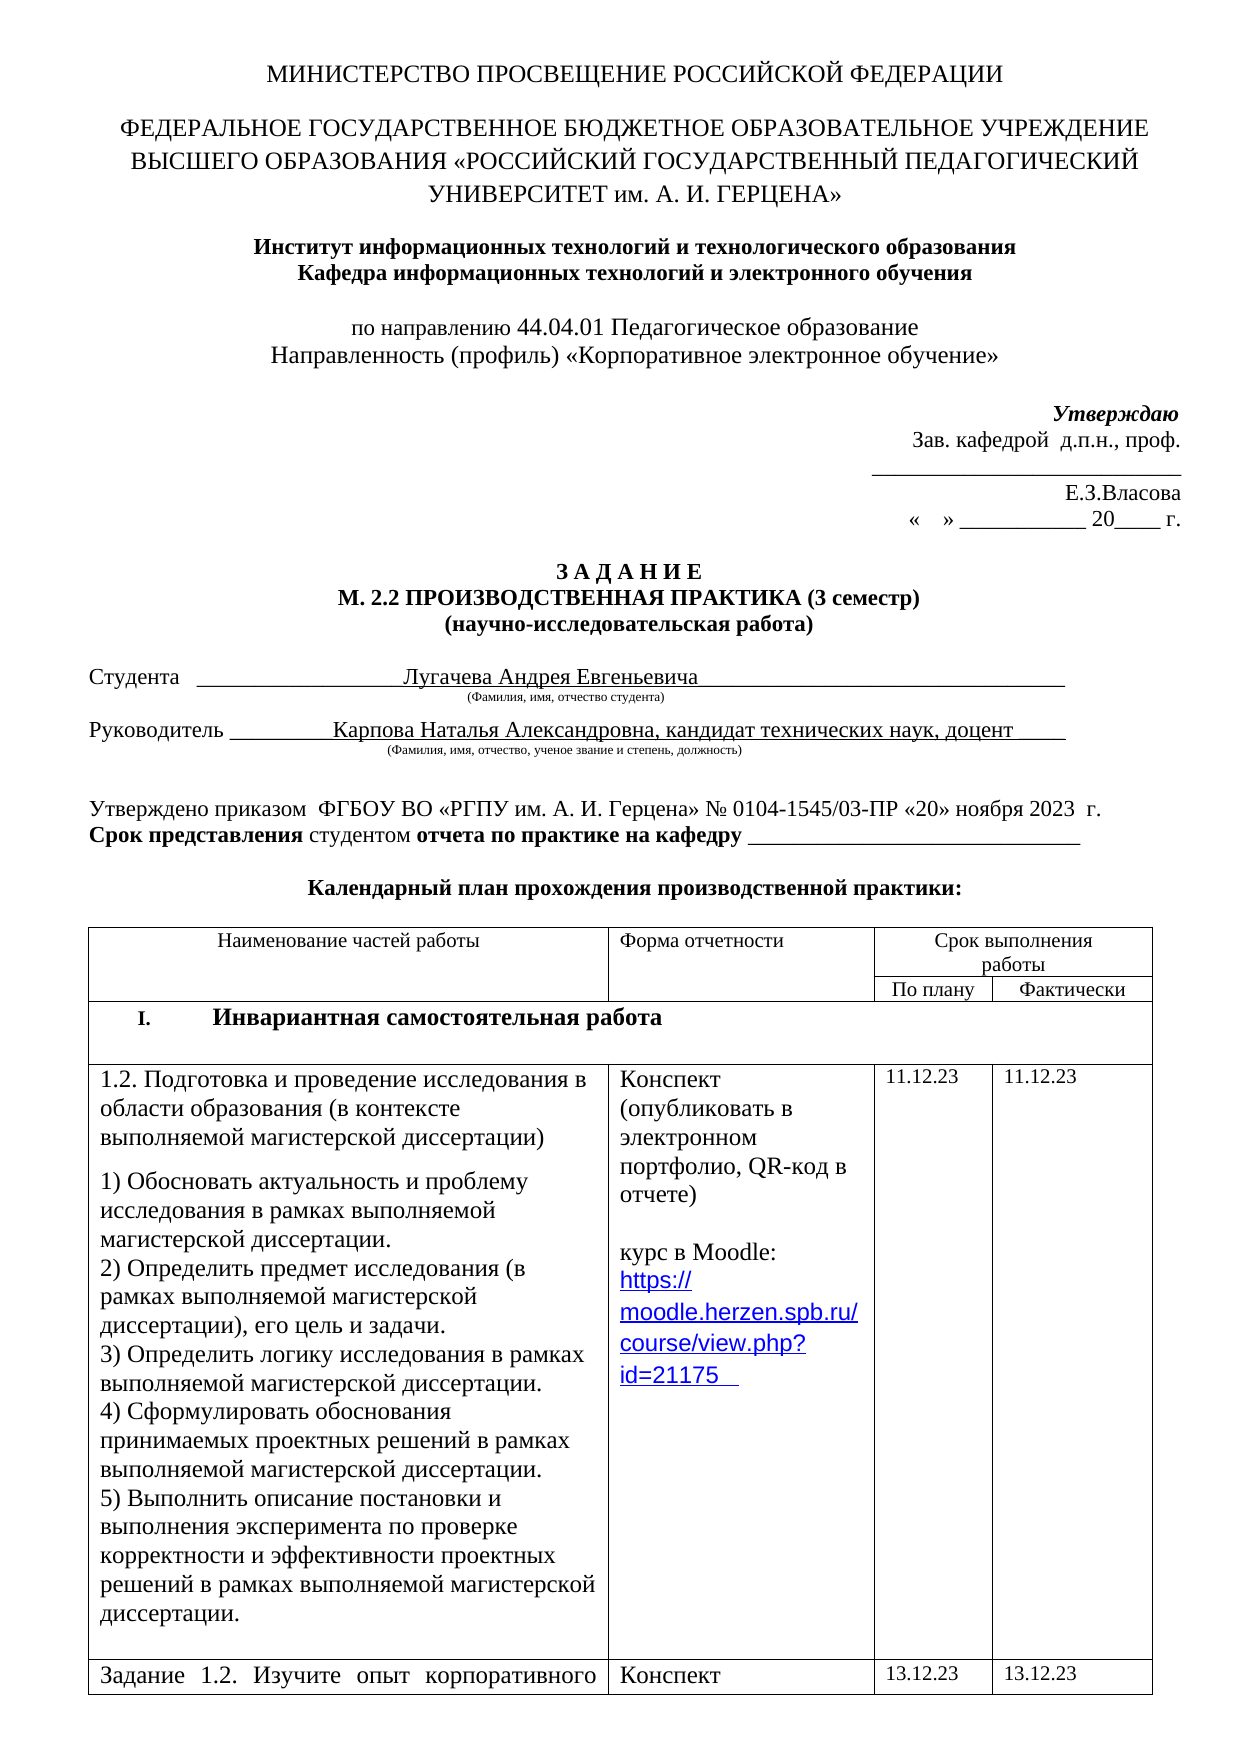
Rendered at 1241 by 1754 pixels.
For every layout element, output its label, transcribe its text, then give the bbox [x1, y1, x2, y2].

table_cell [609, 1660, 874, 1694]
text З А Д А Н И Е [32, 558, 1181, 584]
text ___________________________ [32, 452, 1181, 479]
table_cell 1.2. Подготовка и проведение исследования в области образования (в контексте выполняемой магистерской диссертации) 1) Обосновать актуальность и проблему исследования в рамках выполняемой магистерской диссертации. 2) Определить предмет исследования (в рамках выполняемой магистерской диссертации), его цель и задачи. 3) Определить логику исследования в рамках выполняемой магистерской диссертации. 4) Сформулировать обоснования принимаемых проектных решений в рамках выполняемой магистерской диссертации. 5) Выполнить описание постановки и выполнения эксперимента по проверке корректности и эффективности проектных решений в рамках выполняемой магистерской диссертации. [89, 1065, 608, 1659]
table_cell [89, 1660, 608, 1694]
text Студента __________________Лугачева Андрея Евгеньевича________________________________ [89, 663, 1181, 689]
text Направленность (профиль) «Корпоративное электронное обучение» [89, 341, 1181, 369]
table_cell 11.12.23 [875, 1065, 992, 1659]
text Срок представления студентом отчета по практике на кафедру _____________________________ [89, 821, 1181, 848]
text Е.З.Власова [32, 479, 1181, 505]
text Календарный план прохождения производственной практики: [89, 874, 1181, 900]
text Утверждено приказом ФГБОУ ВО «РГПУ им. А. И. Герцена» № 0104-1545/03-ПР «20» ноября 2023 г. [89, 795, 1181, 821]
text МИНИСТЕРСТВО ПРОСВЕЩЕНИЕ РОССИЙСКОЙ ФЕДЕРАЦИИ [89, 59, 1181, 88]
table_header Форма отчетности [609, 928, 874, 1001]
table_header Срок выполнения работы [875, 928, 1152, 976]
text Утверждаю [32, 399, 1181, 426]
table_cell 13.12.23 [875, 1660, 992, 1694]
table_cell По плану [875, 977, 992, 1001]
text Зав. кафедрой д.п.н., проф. [32, 426, 1181, 452]
text по направлению 44.04.01 Педагогическое образование [89, 312, 1181, 341]
text (научно-исследовательская работа) [32, 610, 1181, 637]
text М. 2.2 ПРОИЗВОДСТВЕННАЯ ПРАКТИКА (3 семестр) [32, 584, 1181, 610]
text « » ___________ 20____ г. [32, 505, 1181, 531]
table_cell Фактически [993, 977, 1152, 1001]
table_cell Инвариантная самостоятельная работа [89, 1002, 1152, 1063]
table_cell 11.12.23 [993, 1065, 1152, 1659]
text Институт информационных технологий и технологического образования [89, 233, 1181, 259]
text Руководитель _________Карпова Наталья Александровна, кандидат технических наук, доцент ____ [89, 716, 1181, 742]
table_cell 13.12.23 [993, 1660, 1152, 1694]
text Кафедра информационных технологий и электронного обучения [89, 259, 1181, 286]
text (Фамилия, имя, отчество студента) [389, 689, 1181, 716]
table_header Наименование частей работы [89, 928, 608, 1001]
table_cell Конспект (опубликовать в электронном портфолио, QR-код в отчете) курс в Moodle: https://moodle.herzen.spb.ru/course/view.php?id=21175 [609, 1065, 874, 1659]
text (Фамилия, имя, отчество, ученое звание и степень, должность) [89, 742, 1181, 768]
text ФЕДЕРАЛЬНОЕ ГОСУДАРСТВЕННОЕ БЮДЖЕТНОЕ ОБРАЗОВАТЕЛЬНОЕ УЧРЕЖДЕНИЕ ВЫСШЕГО ОБРАЗОВАНИЯ «РОССИЙСКИЙ ГОСУДАРСТВЕННЫЙ ПЕДАГОГИЧЕСКИЙ УНИВЕРСИТЕТ им. А. И. ГЕРЦЕНА» [89, 113, 1181, 208]
